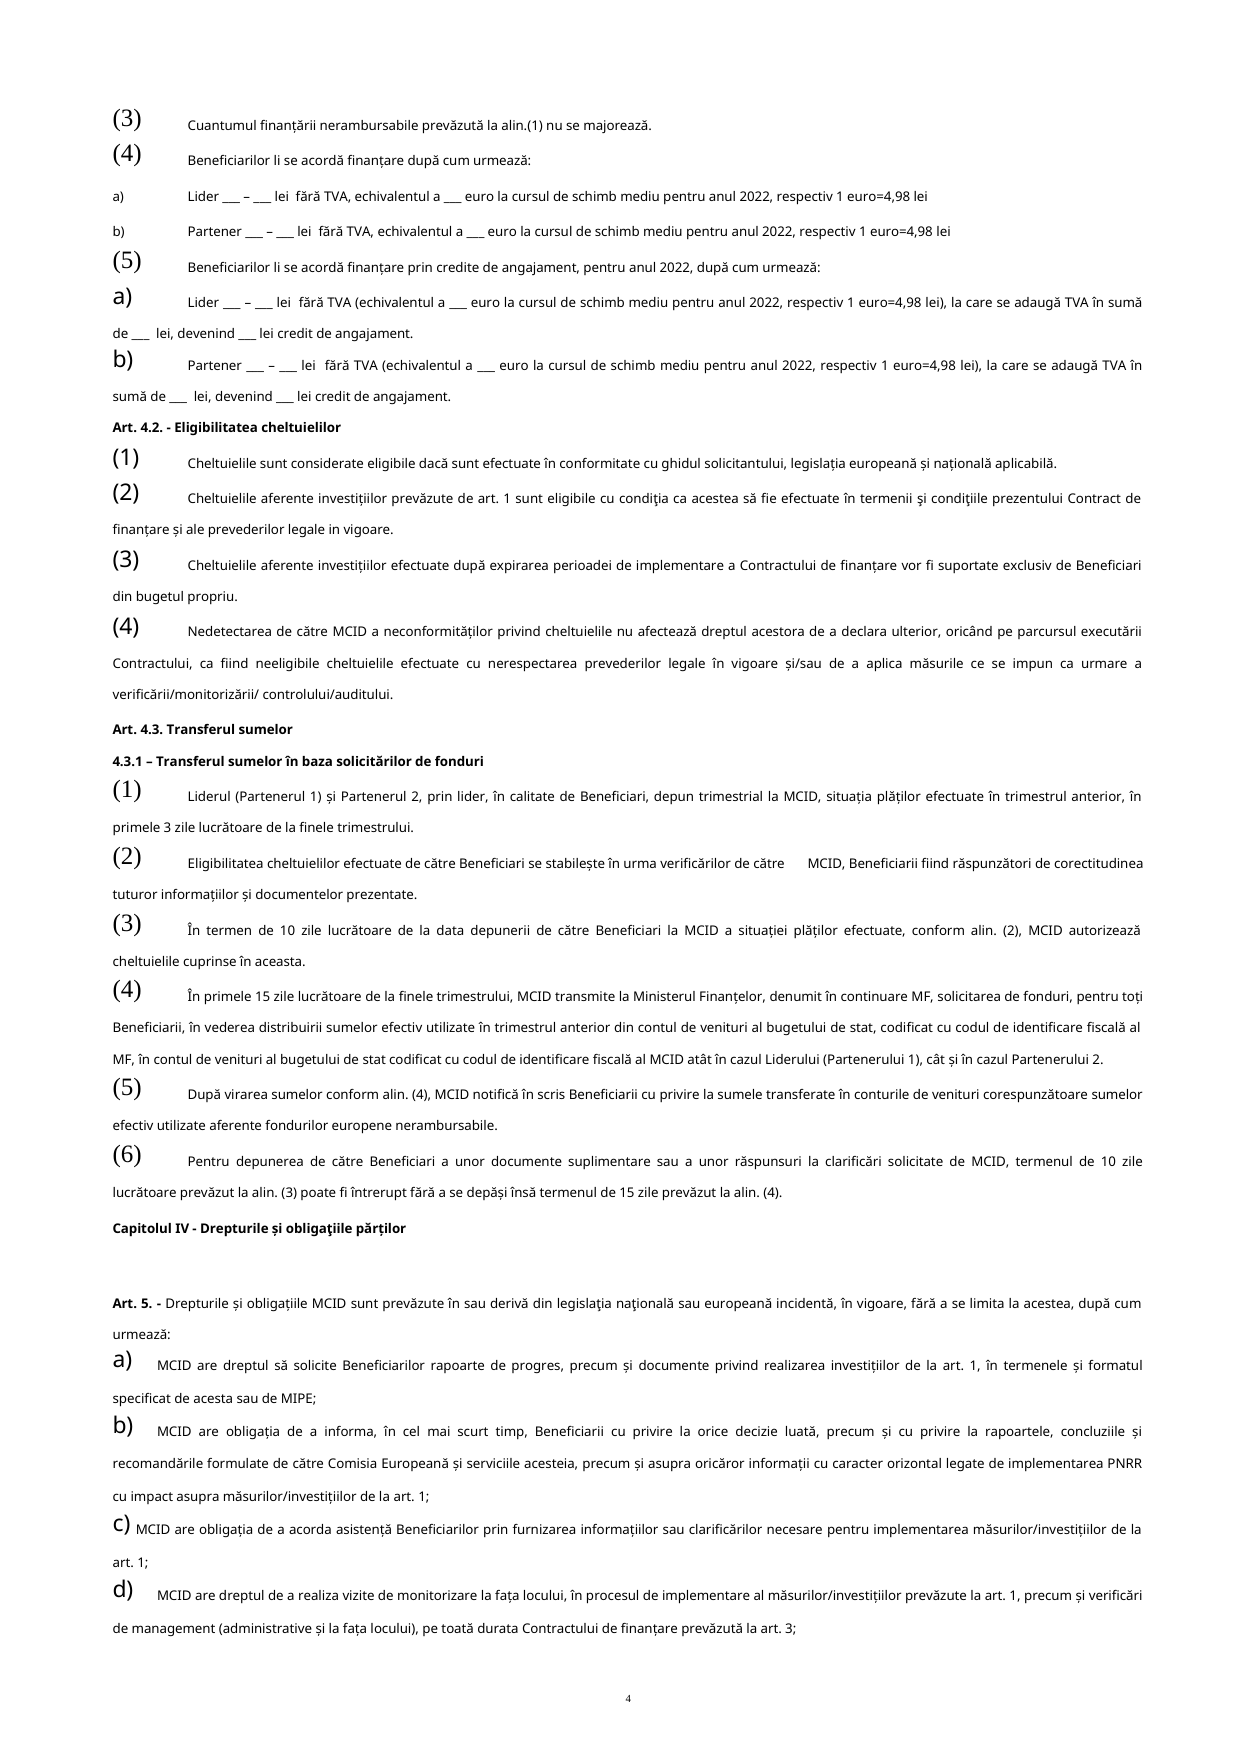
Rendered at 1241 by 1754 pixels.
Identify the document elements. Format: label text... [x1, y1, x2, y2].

list Partener ___ – ___ lei fără TVA (echivalentul a ___ euro la cursul de schimb mediu pentru anul 2022, respectiv 1 euro=4,98 lei), la care se adaugă TVA în sumă de ___ lei, devenind ___ lei credit de angajament. [112, 343, 1144, 405]
list Cheltuielile aferente investițiilor prevăzute de art. 1 sunt eligibile cu condiţia ca acestea să fie efectuate în termenii şi condiţiile prezentului Contract de finanțare și ale prevederilor legale in vigoare. [112, 476, 1144, 539]
list Beneficiarilor li se acordă finanțare după cum urmează: [112, 138, 1144, 170]
text Art. 4.3. Transferul sumelor [112, 708, 1144, 739]
list Pentru depunerea de către Beneficiari a unor documente suplimentare sau a unor răspunsuri la clarificări solicitate de MCID, termenul de 10 zile lucrătoare prevăzut la alin. (3) poate fi întrerupt fără a se depăși însă termenul de 15 zile prevăzut la alin. (4). [112, 1139, 1144, 1202]
list are obligația de a acorda asistență Beneficiarilor prin furnizarea informațiilor sau clarificărilor necesare pentru implementarea măsurilor/investițiilor de la art. 1; [112, 1507, 1144, 1571]
list Cheltuielile aferente investițiilor efectuate după expirarea perioadei de implementare a Contractului de finanțare vor fi suportate exclusiv de Beneficiari din bugetul propriu. [112, 543, 1144, 605]
text a) Lider ___ – ___ lei fără TVA, echivalentul a ___ euro la cursul de schimb mediu pentru anul 2022, respectiv 1 euro=4,98 lei [112, 174, 1144, 205]
list În primele 15 zile lucrătoare de la finele trimestrului, MCID transmite la Ministerul Finanțelor, denumit în continuare MF, solicitarea de fonduri, pentru toți Beneficiarii, în vederea distribuirii sumelor efectiv utilizate în trimestrul anterior din contul de venituri al bugetului de stat, codificat cu codul de identificare fiscală al MF, în contul de venituri al bugetului de stat codificat cu codul de identificare fiscală al MCID atât în cazul Liderului (Partenerului 1), cât și în cazul Partenerului 2. [112, 974, 1144, 1068]
list obligația de a informa, în cel mai scurt timp, Beneficiarii cu privire la orice decizie luată, precum și cu privire la rapoartele, concluziile și recomandările formulate de către Comisia Europeană și serviciile acesteia, precum și asupra oricăror informații cu caracter orizontal legate de implementarea PNRR cu impact asupra măsurilor/investițiilor de la art. 1; [112, 1409, 1144, 1506]
text b) Partener ___ – ___ lei fără TVA, echivalentul a ___ euro la cursul de schimb mediu pentru anul 2022, respectiv 1 euro=4,98 lei [112, 209, 1144, 241]
text 4.3.1 – Transferul sumelor în baza solicitărilor de fonduri [112, 739, 1144, 770]
list Cheltuielile sunt considerate eligibile dacă sunt efectuate în conformitate cu ghidul solicitantului, legislația europeană și națională aplicabilă. [112, 441, 1144, 472]
list Eligibilitatea cheltuielilor efectuate de către Beneficiari se stabilește în urma verificărilor de către MCID, Beneficiarii fiind răspunzători de corectitudinea tuturor informațiilor și documentelor prezentate. [112, 841, 1144, 904]
list După virarea sumelor conform alin. (4), MCID notifică în scris Beneficiarii cu privire la sumele transferate în conturile de venituri corespunzătoare sumelor efectiv utilizate aferente fondurilor europene nerambursabile. [112, 1072, 1144, 1135]
subtitle Capitolul IV - Drepturile și obligaţiile părților [112, 1206, 1144, 1237]
list În termen de 10 zile lucrătoare de la data depunerii de către Beneficiari la MCID a situației plăților efectuate, conform alin. (2), MCID autorizează cheltuielile cuprinse în aceasta. [112, 908, 1144, 970]
list are dreptul de a realiza vizite de monitorizare la fața locului, în procesul de implementare al măsurilor/investițiilor prevăzute la art. 1, precum și verificări de management (administrative și la fața locului), pe toată durata Contractului de finanțare prevăzută la art. 3; [112, 1573, 1144, 1637]
list Nedetectarea de către MCID a neconformităților privind cheltuielile nu afectează dreptul acestora de a declara ulterior, oricând pe parcursul executării Contractului, ca fiind neeligibile cheltuielile efectuate cu nerespectarea prevederilor legale în vigoare și/sau de a aplica măsurile ce se impun ca urmare a verificării/monitorizării/ controlului/auditului. [112, 609, 1144, 703]
list Cuantumul finanțării nerambursabile prevăzută la alin.(1) nu se majorează. [112, 103, 1144, 134]
list Lider ___ – ___ lei fără TVA (echivalentul a ___ euro la cursul de schimb mediu pentru anul 2022, respectiv 1 euro=4,98 lei), la care se adaugă TVA în sumă de ___ lei, devenind ___ lei credit de angajament. [112, 280, 1144, 343]
list Liderul (Partenerul 1) și Partenerul 2, prin lider, în calitate de Beneficiari, depun trimestrial la MCID, situația plăților efectuate în trimestrul anterior, în primele 3 zile lucrătoare de la finele trimestrului. [112, 774, 1144, 837]
text Art. 4.2. - Eligibilitatea cheltuielilor [112, 405, 1144, 437]
text Art. 5. - sunt prevăzute în sau derivă din legislaţia naţională sau europeană incidentă, în vigoare, fără a se limita la acestea, după cum urmează: [112, 1281, 1144, 1343]
list dreptul să solicite Beneficiarilor rapoarte de progres, precum și documente privind realizarea investițiilor de la art. 1, în termenele și formatul specificat de acesta sau de MIPE; [112, 1343, 1144, 1407]
list Beneficiarilor li se acordă finanțare prin credite de angajament, pentru anul 2022, după cum urmează: [112, 245, 1144, 276]
